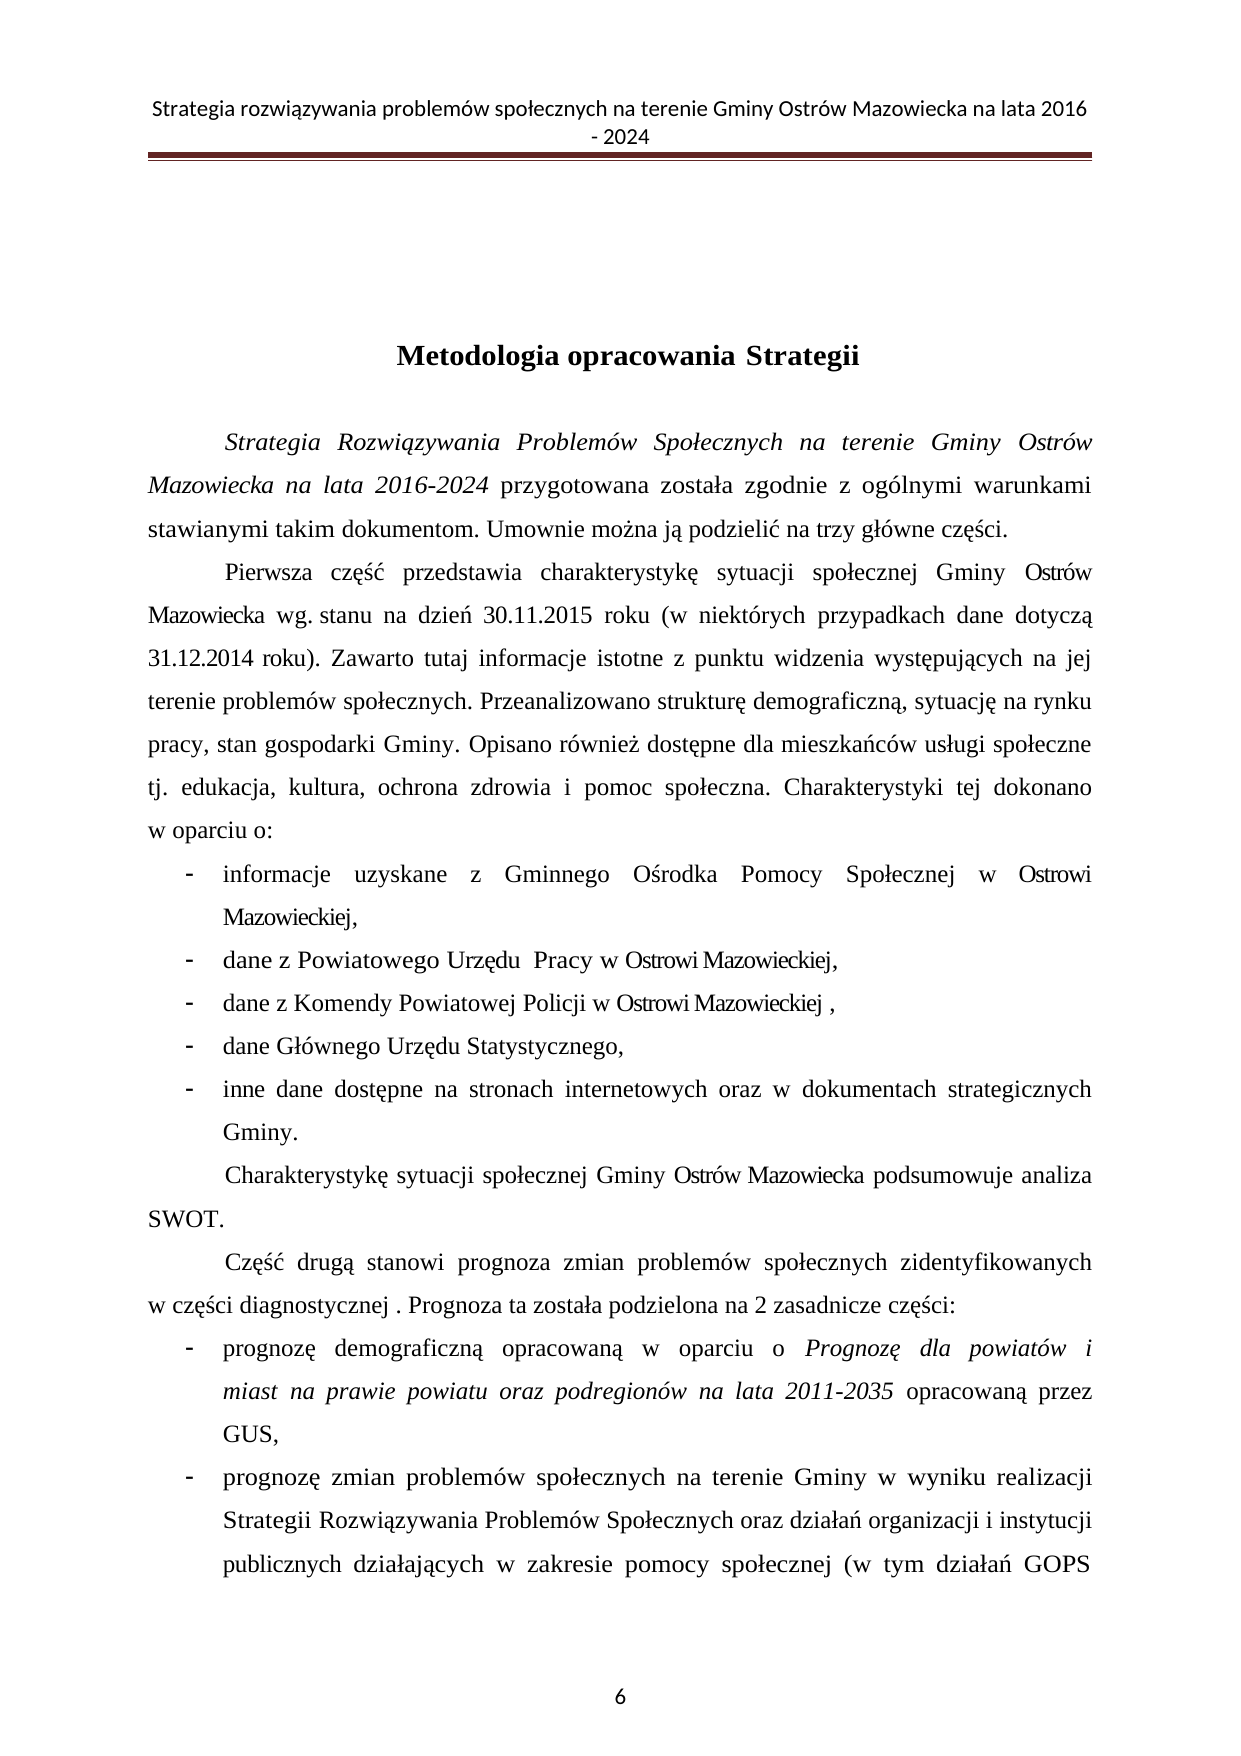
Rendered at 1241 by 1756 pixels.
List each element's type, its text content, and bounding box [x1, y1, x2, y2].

list dane z Powiatowego Urzędu Pracy w Ostrowi Mazowieckiej, [185, 945, 1092, 974]
text Część drugą stanowi prognoza zmian problemów społecznych zidentyfikowanych w części diagnostycznej . Prognoza ta została podzielona na 2 zasadnicze części: [148, 1247, 1092, 1319]
list informacje uzyskane z Gminnego Ośrodka Pomocy Społecznej w Ostrowi Mazowieckiej, [185, 859, 1092, 931]
text Pierwsza część przedstawia charakterystykę sytuacji społecznej Gminy Ostrów Mazowiecka wg. stanu na dzień 30.11.2015 roku (w niektórych przypadkach dane dotyczą 31.12.2014 roku). Zawarto tutaj informacje istotne z punktu widzenia występujących na jej terenie problemów społecznych. Przeanalizowano strukturę demograficzną, sytuację na rynku pracy, stan gospodarki Gminy. Opisano również dostępne dla mieszkańców usługi społeczne tj. edukacja, kultura, ochrona zdrowia i pomoc społeczna. Charakterystyki tej dokonano w oparciu o: [148, 557, 1092, 844]
list prognozę demograficzną opracowaną w oparciu o Prognozę dla powiatów i miast na prawie powiatu oraz podregionów na lata 2011-2035 opracowaną przez GUS, [185, 1333, 1092, 1448]
subtitle Metodologia opracowania Strategii [163, 338, 1092, 371]
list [185, 1462, 1092, 1577]
list inne dane dostępne na stronach internetowych oraz w dokumentach strategicznych Gminy. [185, 1074, 1092, 1146]
list dane Głównego Urzędu Statystycznego, [185, 1031, 1092, 1060]
text Strategia Rozwiązywania Problemów Społecznych na terenie Gminy Ostrów Mazowiecka na lata 2016-2024 przygotowana została zgodnie z ogólnymi warunkami stawianymi takim dokumentom. Umownie można ją podzielić na trzy główne części. [148, 427, 1092, 542]
list dane z Komendy Powiatowej Policji w Ostrowi Mazowieckiej , [185, 988, 1092, 1017]
text Charakterystykę sytuacji społecznej Gminy Ostrów Mazowiecka podsumowuje analiza SWOT. [148, 1161, 1092, 1232]
